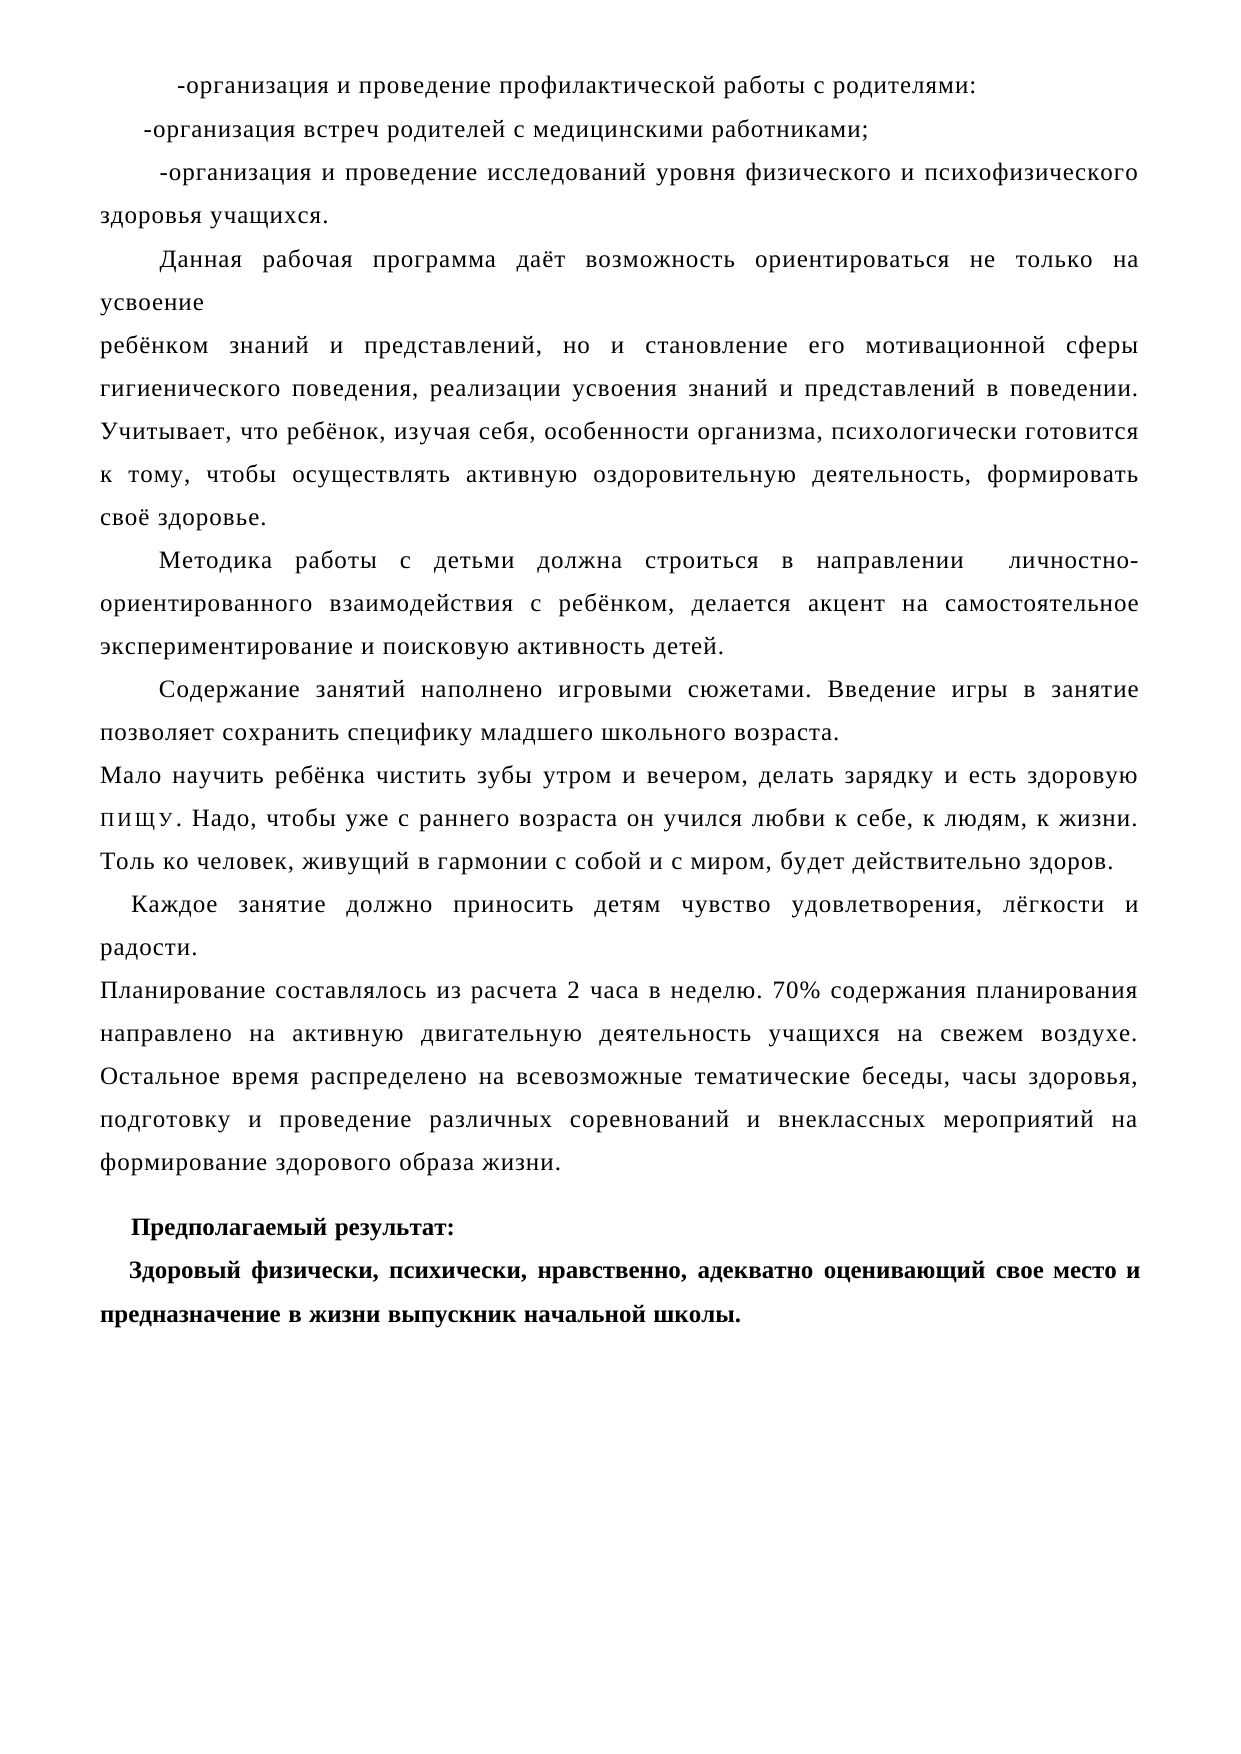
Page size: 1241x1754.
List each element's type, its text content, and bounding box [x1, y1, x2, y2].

text Мало научить ребёнка чистить зубы утром и вечером, делать зарядку и есть здоровую пищу. Надо, чтобы уже с раннего возраста он учился любви к себе, к людям, к жизни. Толь ко человек, живущий в гармонии с собой и с миром, будет действительно здоров. [100, 749, 1140, 878]
text Данная рабочая программа даёт возможность ориентироваться не только на усвоение ребёнком знаний и представлений, но и становление его мотивационной сферы гигиенического поведения, реализации усвоения знаний и представлений в поведении. Учитывает, что ребёнок, изучая себя, особенности организма, психологически готовится к тому, чтобы осуществлять активную оздоровительную деятельность, формировать своё здоровье. [100, 233, 1140, 534]
text Предполагаемый результат: [131, 1200, 1140, 1244]
text Здоровый физически, психически, нравственно, адекватно оценивающий свое место и предназначение в жизни выпускник начальной школы. [100, 1244, 1140, 1331]
text Каждое занятие должно приносить детям чувство удовлетворения, лёгкости и радости. Планирование составлялось из расчета 2 часа в неделю. 70% содержания планирования направлено на активную двигательную деятельность учащихся на свежем воздухе. Остальное время распределено на всевозможные тематические беседы, часы здоровья, подготовку и проведение различных соревнований и внеклассных мероприятий на формирование здорового образа жизни. [100, 878, 1140, 1179]
text -организация и проведение профилактической работы с родителями: [100, 59, 1140, 103]
text Методика работы с детьми должна строиться в направлении личностно-ориентированного взаимодействия с ребёнком, делается акцент на самостоятельное экспериментирование и поисковую активность детей. [100, 534, 1140, 663]
text -организация встреч родителей с медицинскими работниками; [100, 103, 1140, 146]
text Содержание занятий наполнено игровыми сюжетами. Введение игры в занятие позволяет сохранить специфику младшего школьного возраста. [100, 663, 1140, 749]
text -организация и проведение исследований уровня физического и психофизического здоровья учащихся. [100, 146, 1140, 232]
